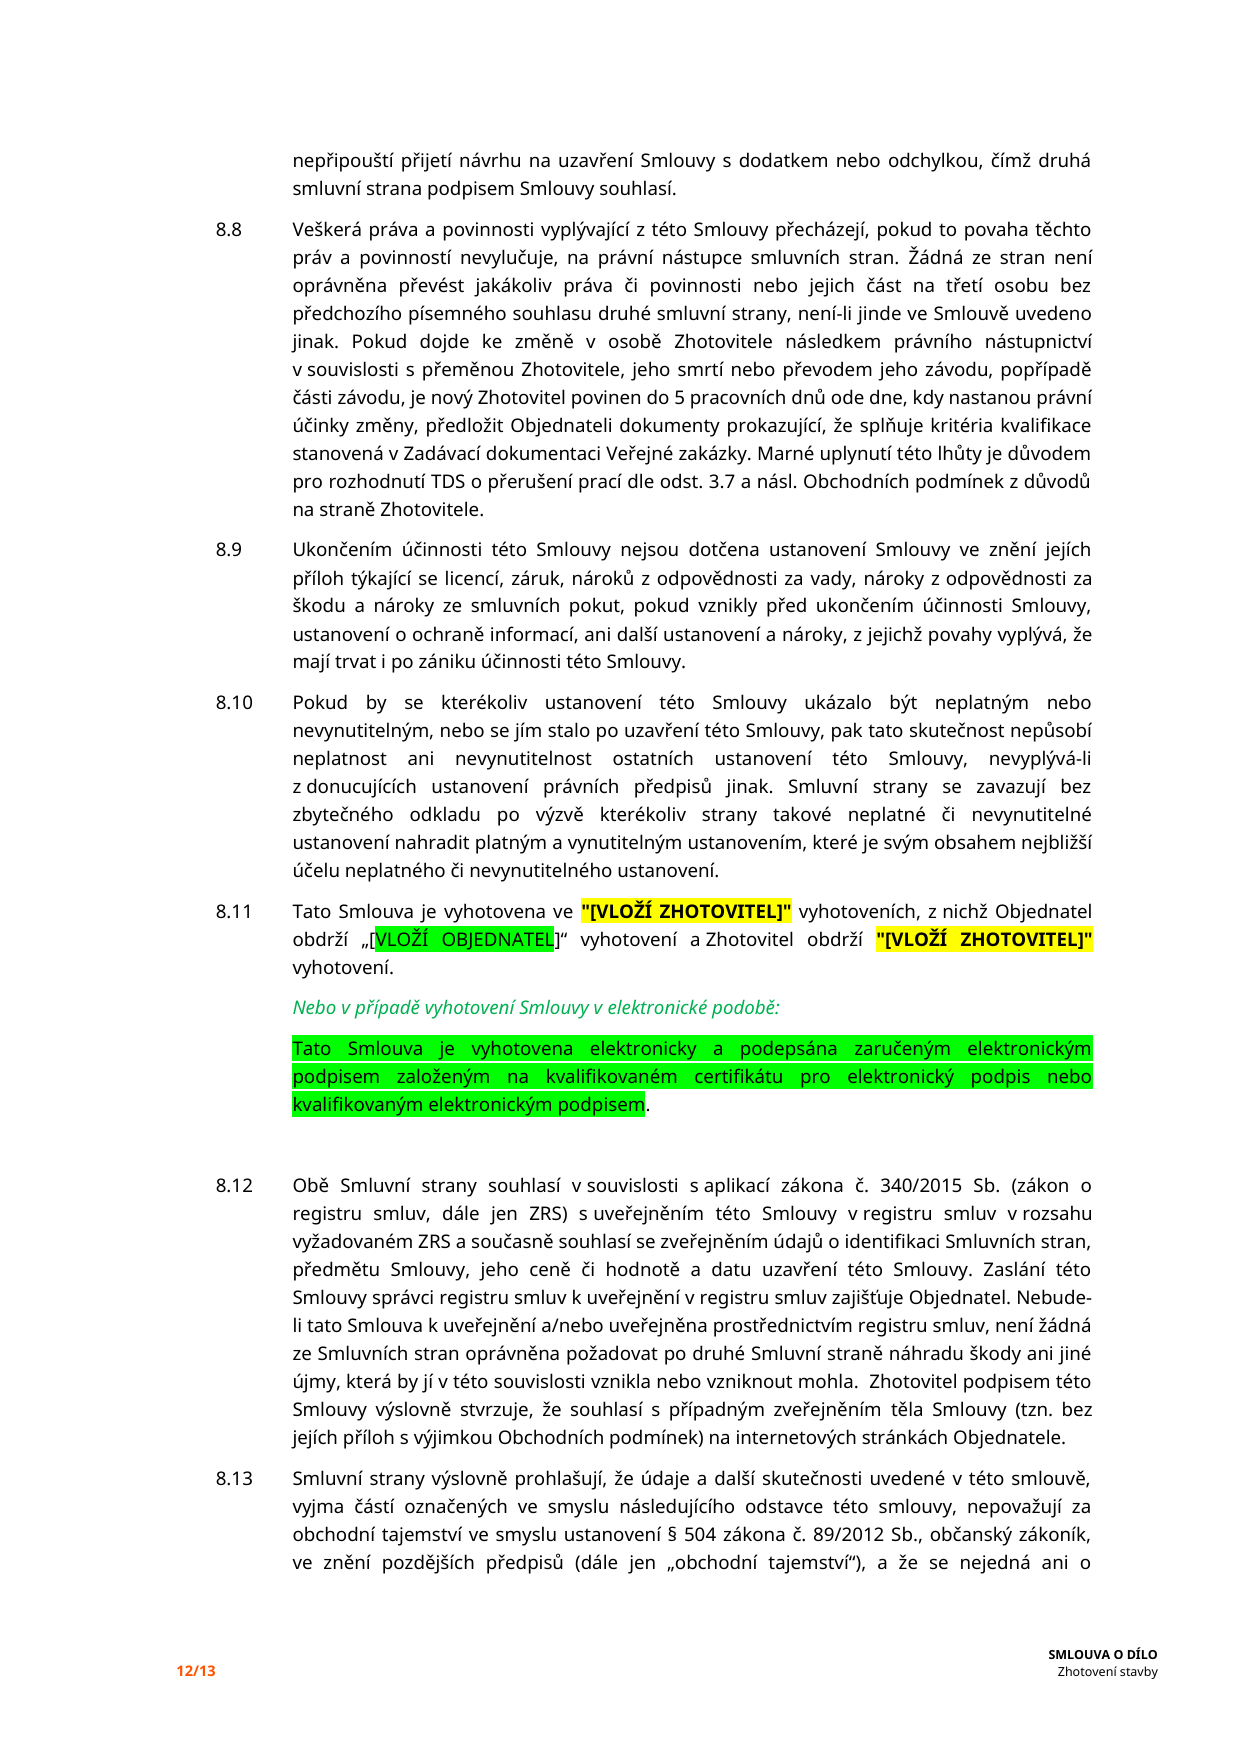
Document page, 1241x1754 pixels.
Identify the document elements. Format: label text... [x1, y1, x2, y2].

list Tato Smlouva je vyhotovena elektronicky a podepsána zaručeným elektronickým podpisem založeným na kvalifikovaném certifikátu pro elektronický podpis nebo kvalifikovaným elektronickým podpisem. [292, 1089, 1093, 1117]
text Veškerá práva a povinnosti vyplývající z této Smlouvy přecházejí, pokud to povaha těchto práv a povinností nevylučuje, na právní nástupce smluvních stran. Žádná ze stran není oprávněna převést jakákoliv práva či povinnosti nebo jejich část na třetí osobu bez předchozího písemného souhlasu druhé smluvní strany, není-li jinde ve Smlouvě uvedeno jinak. Pokud dojde ke změně v osobě Zhotovitele následkem právního nástupnictví v souvislosti s přeměnou Zhotovitele, jeho smrtí nebo převodem jeho závodu, popřípadě části závodu, je nový Zhotovitel povinen do 5 pracovních dnů ode dne, kdy nastanou právní účinky změny, předložit Objednateli dokumenty prokazující, že splňuje kritéria kvalifikace stanovená v Zadávací dokumentaci Veřejné zakázky. Marné uplynutí této lhůty je důvodem pro rozhodnutí TDS o přerušení prací dle odst. 3.7 a násl. Obchodních podmínek z důvodů na straně Zhotovitele. [216, 216, 1093, 522]
text Ukončením účinnosti této Smlouvy nejsou dotčena ustanovení Smlouvy ve znění jejích příloh týkající se licencí, záruk, nároků z odpovědnosti za vady, nároky z odpovědnosti za škodu a nároky ze smluvních pokut, pokud vznikly před ukončením účinnosti Smlouvy, ustanovení o ochraně informací, ani další ustanovení a nároky, z jejichž povahy vyplývá, že mají trvat i po zániku účinnosti této Smlouvy. [216, 537, 1093, 674]
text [216, 1465, 1093, 1574]
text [216, 147, 1093, 201]
text Obě Smluvní strany souhlasí v souvislosti s aplikací zákona č. 340/2015 Sb. (zákon o registru smluv, dále jen ZRS) s uveřejněním této Smlouvy v registru smluv v rozsahu vyžadovaném ZRS a současně souhlasí se zveřejněním údajů o identifikaci Smluvních stran, předmětu Smlouvy, jeho ceně či hodnotě a datu uzavření této Smlouvy. Zaslání této Smlouvy správci registru smluv k uveřejnění v registru smluv zajišťuje Objednatel. Nebude-li tato Smlouva k uveřejnění a/nebo uveřejněna prostřednictvím registru smluv, není žádná ze Smluvních stran oprávněna požadovat po druhé Smluvní straně náhradu škody ani jiné újmy, která by jí v této souvislosti vznikla nebo vzniknout mohla. Zhotovitel podpisem této Smlouvy výslovně stvrzuje, že souhlasí s případným zveřejněním těla Smlouvy (tzn. bez jejích příloh s výjimkou Obchodních podmínek) na internetových stránkách Objednatele. [216, 1172, 1093, 1450]
text Tato Smlouva je vyhotovena ve "[VLOŽÍ ZHOTOVITEL]" vyhotoveních, z nichž Objednatel obdrží „[VLOŽÍ OBJEDNATEL]“ vyhotovení a Zhotovitel obdrží "[VLOŽÍ ZHOTOVITEL]" vyhotovení. [216, 898, 1093, 979]
list Nebo v případě vyhotovení Smlouvy v elektronické podobě: [292, 994, 1093, 1020]
text Pokud by se kterékoliv ustanovení této Smlouvy ukázalo být neplatným nebo nevynutitelným, nebo se jím stalo po uzavření této Smlouvy, pak tato skutečnost nepůsobí neplatnost ani nevynutitelnost ostatních ustanovení této Smlouvy, nevyplývá-li z donucujících ustanovení právních předpisů jinak. Smluvní strany se zavazují bez zbytečného odkladu po výzvě kterékoliv strany takové neplatné či nevynutitelné ustanovení nahradit platným a vynutitelným ustanovením, které je svým obsahem nejbližší účelu neplatného či nevynutitelného ustanovení. [216, 689, 1093, 883]
